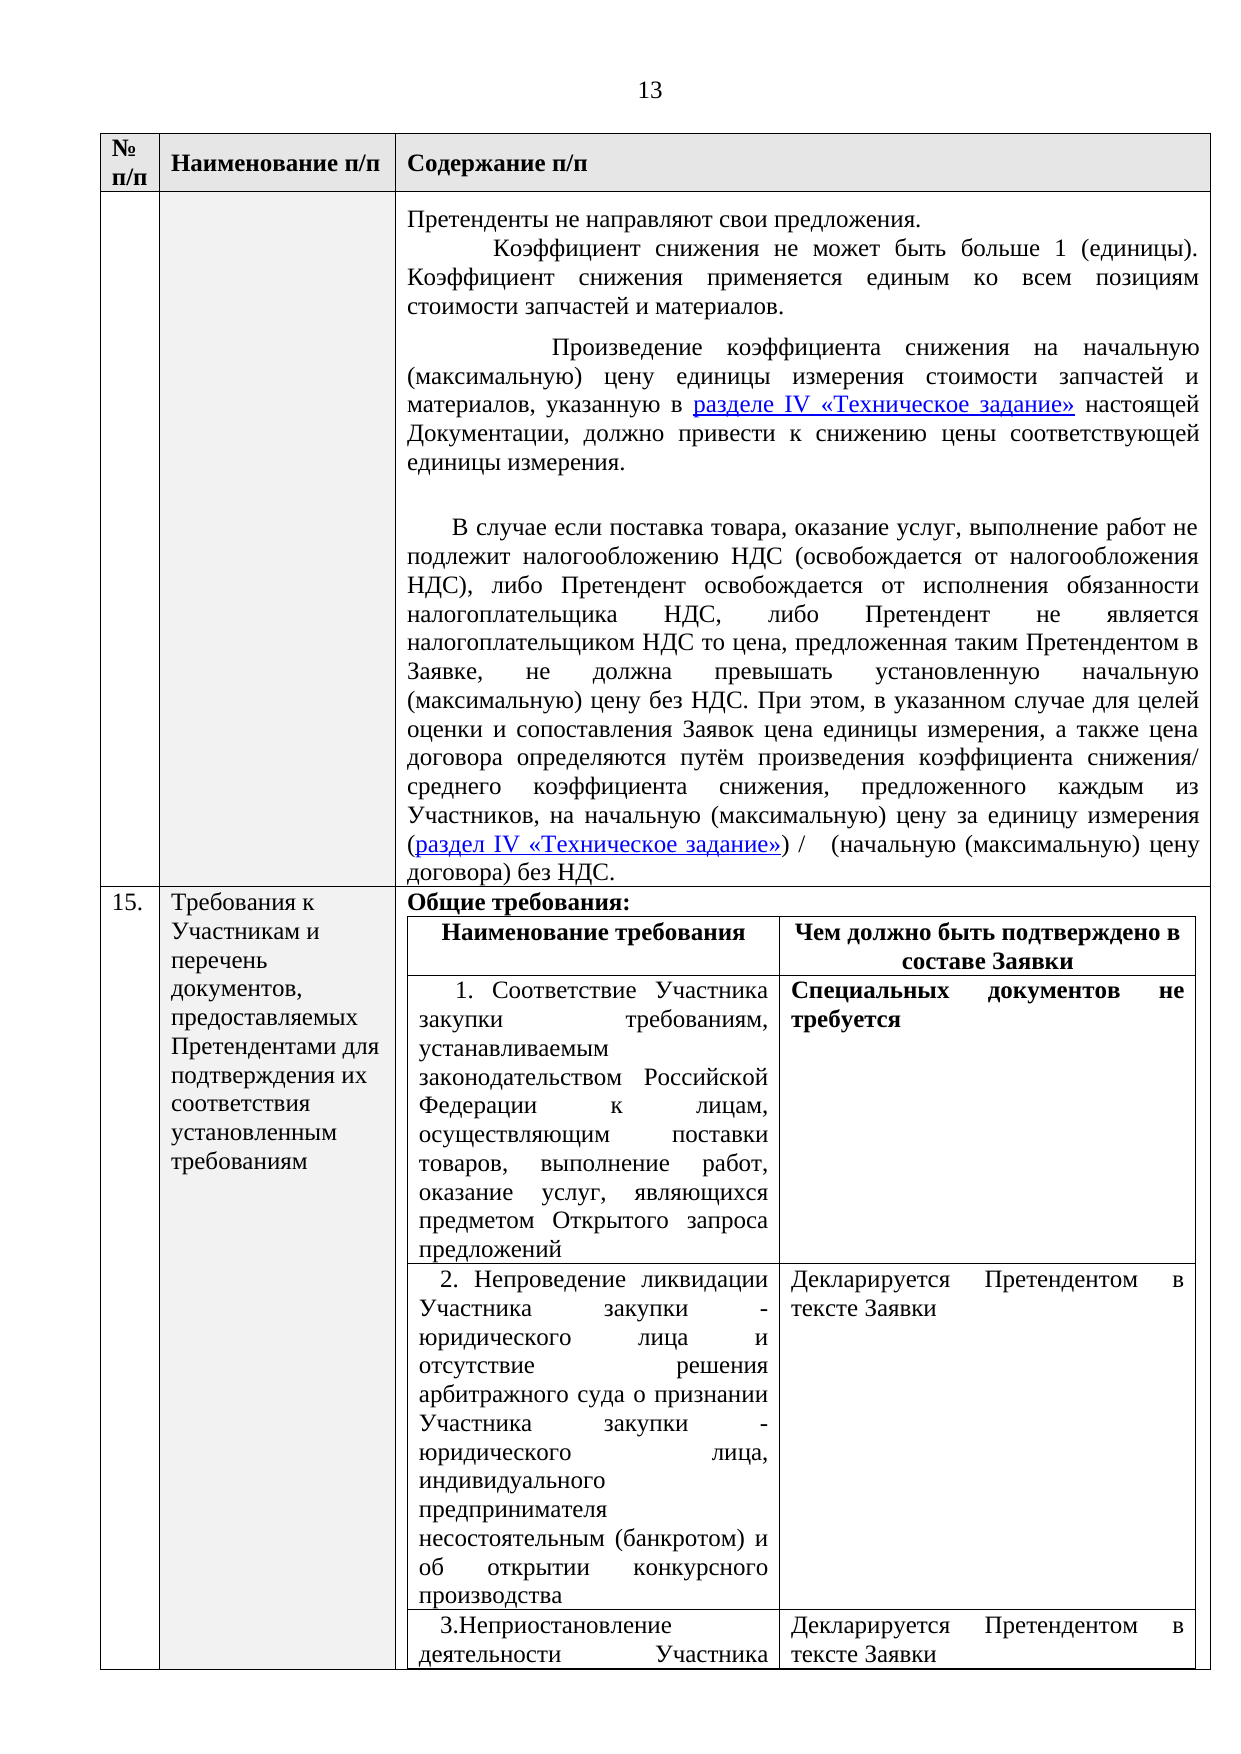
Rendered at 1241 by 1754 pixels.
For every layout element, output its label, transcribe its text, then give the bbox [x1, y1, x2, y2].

table_header Наименование п/п [160, 134, 395, 191]
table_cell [160, 887, 395, 1669]
table_header № п/п [101, 134, 159, 191]
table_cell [396, 192, 1210, 886]
table_cell [101, 887, 159, 1669]
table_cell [396, 887, 1210, 1669]
table_cell [101, 192, 159, 886]
table_header Содержание п/п [396, 134, 1210, 191]
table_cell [160, 192, 395, 886]
